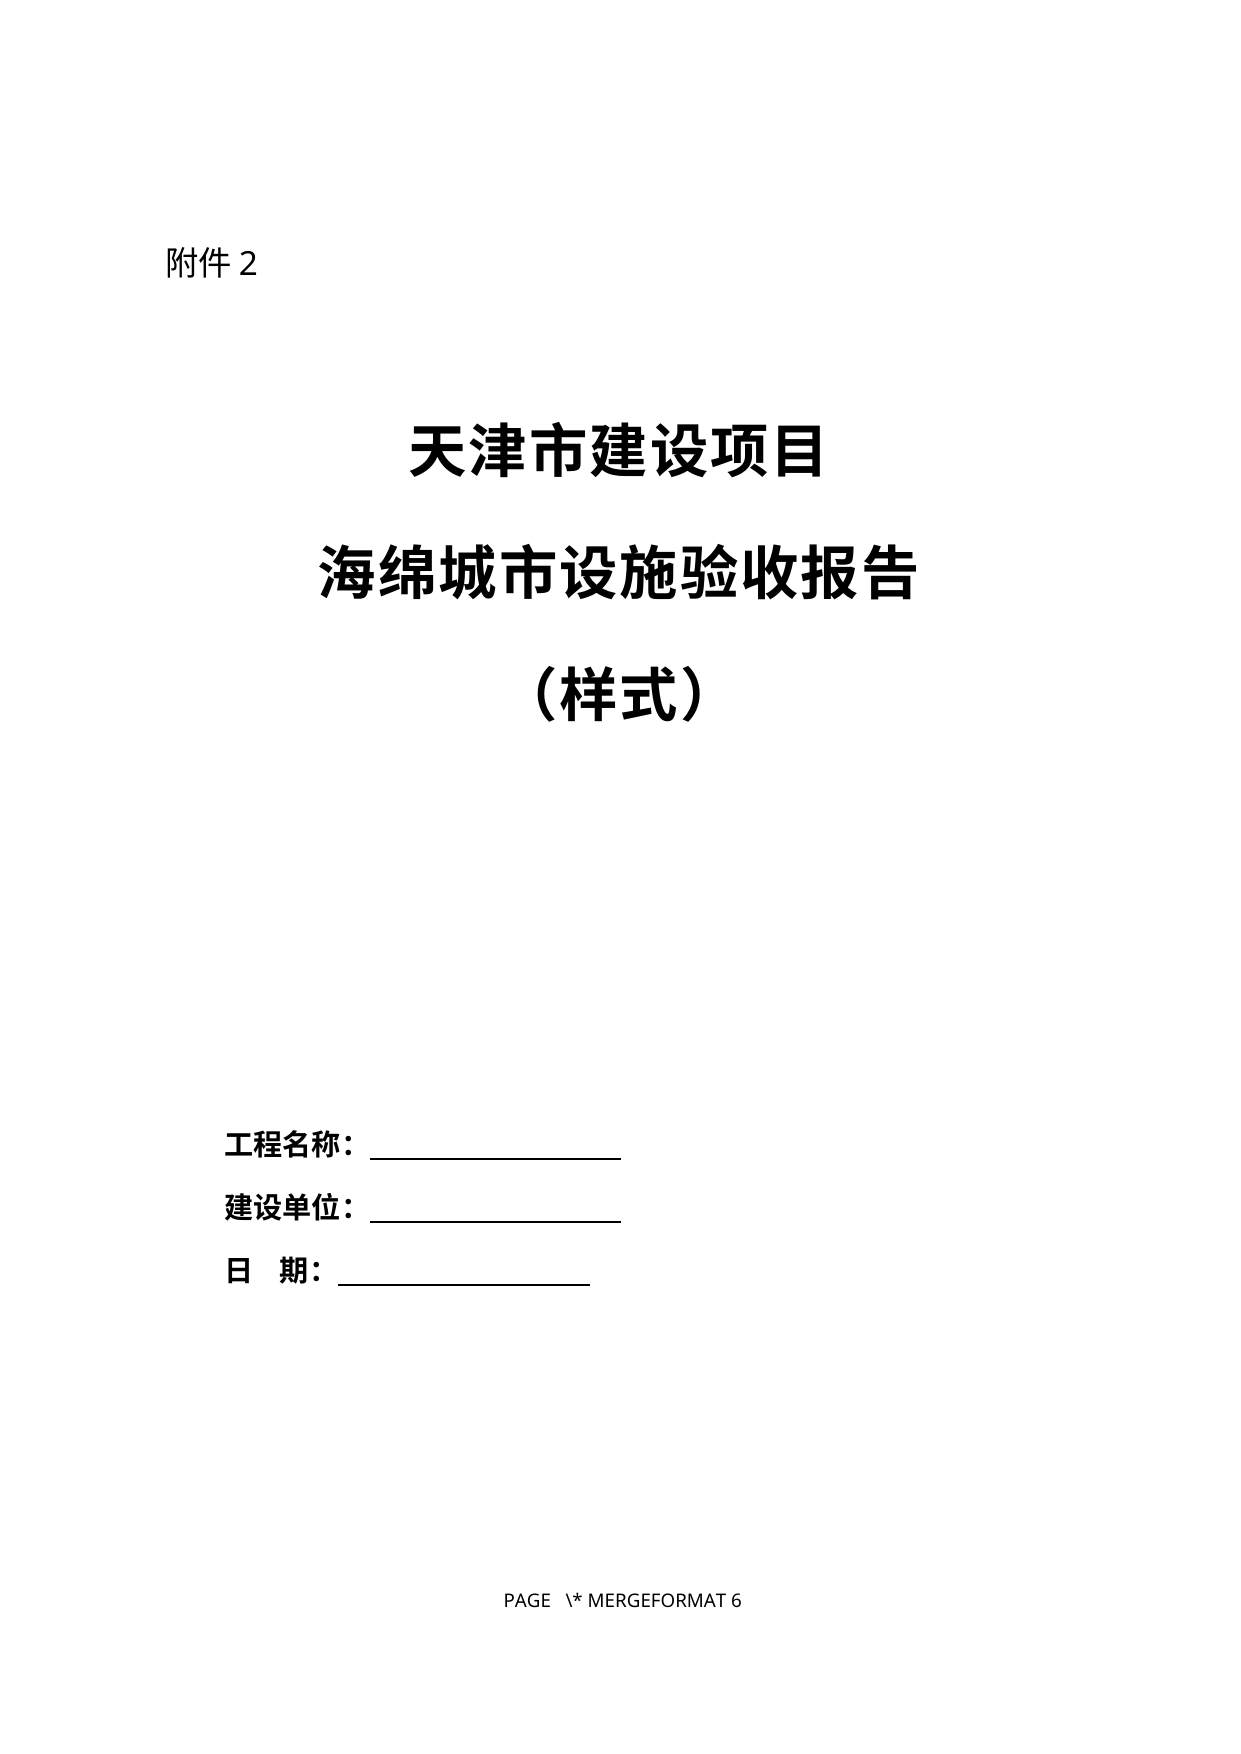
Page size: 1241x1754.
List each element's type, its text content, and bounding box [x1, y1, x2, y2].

text （样式） [165, 648, 1072, 733]
text 工程名称： [165, 1121, 1072, 1164]
text 建设单位： [165, 1184, 1072, 1227]
text 附件2 [165, 225, 1075, 287]
text 日 期： [165, 1248, 1072, 1290]
text 海绵城市设施验收报告 [165, 526, 1072, 611]
text 天津市建设项目 [165, 404, 1072, 489]
